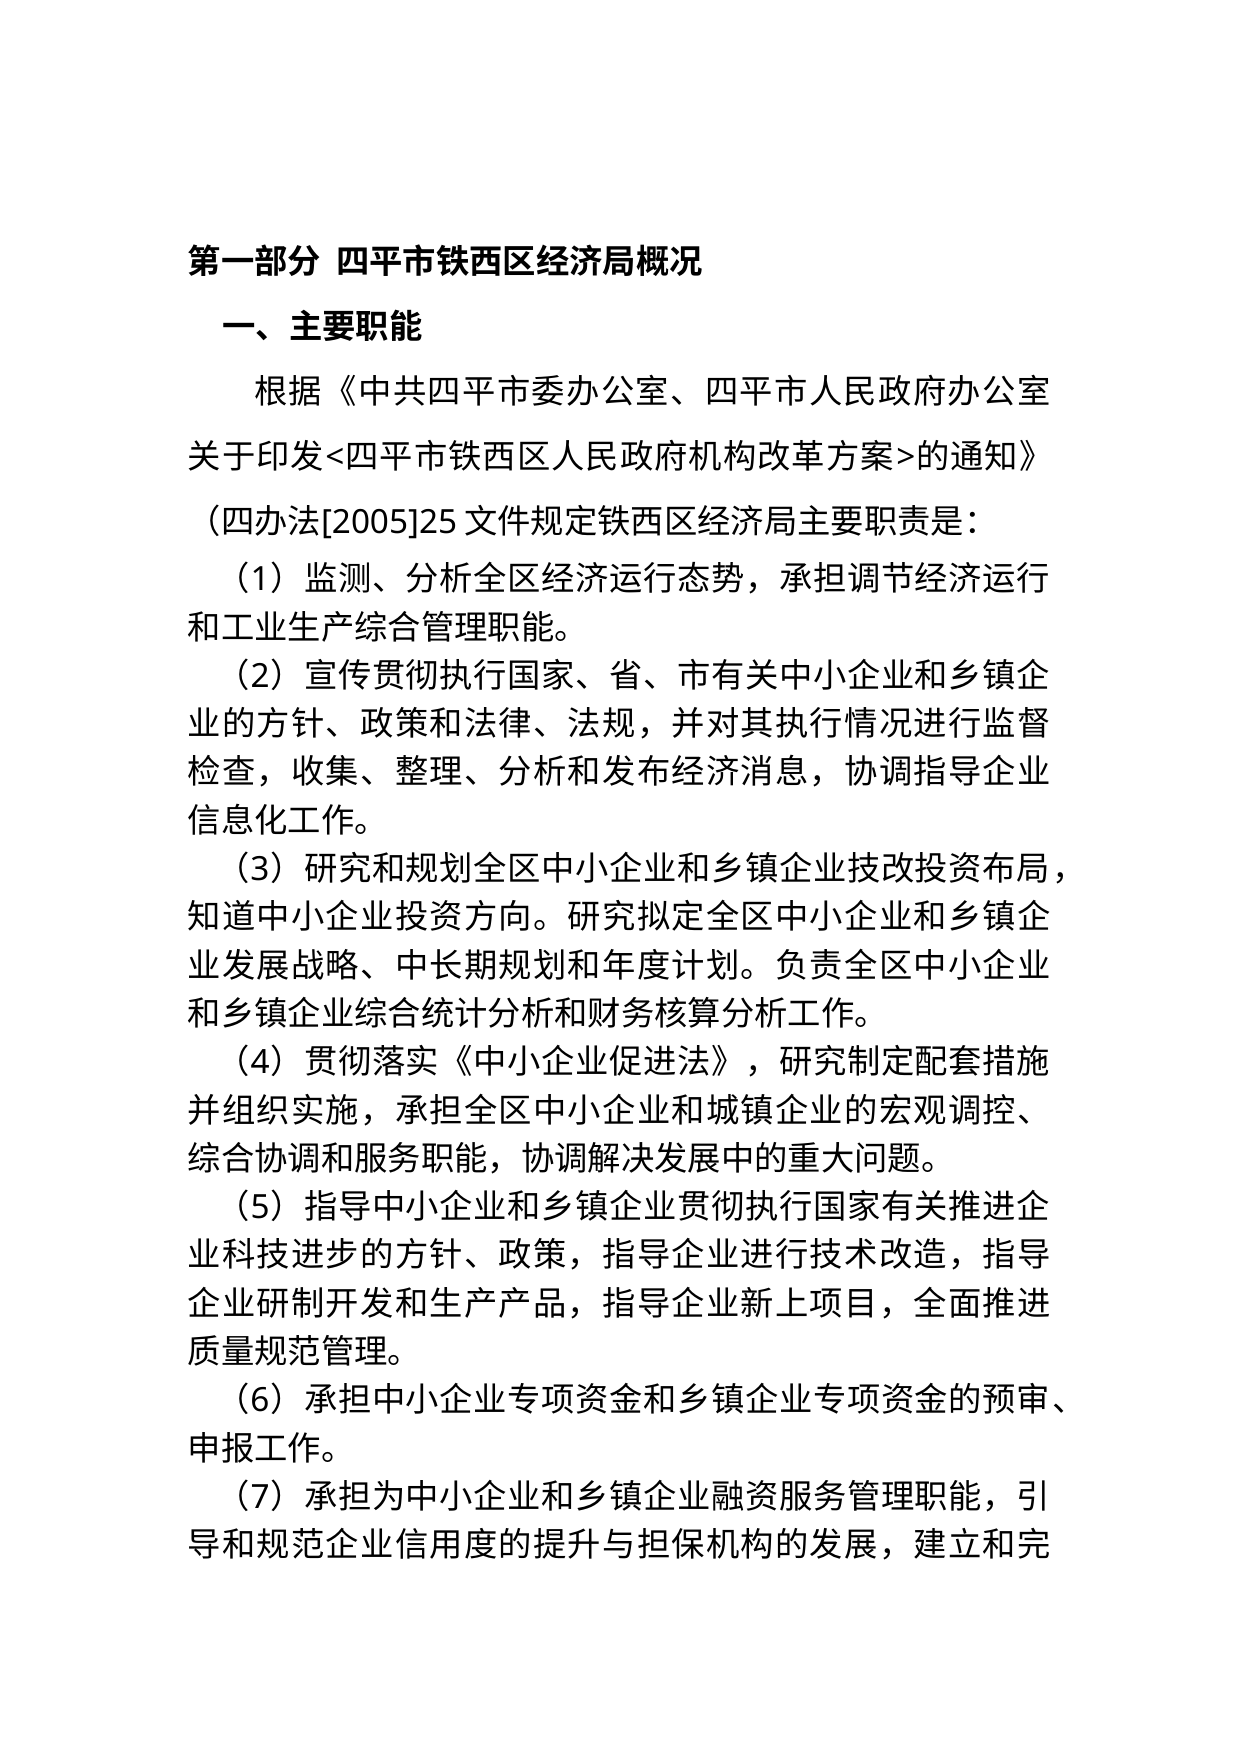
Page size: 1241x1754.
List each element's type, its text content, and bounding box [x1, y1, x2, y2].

text 第一部分 四平市铁西区经济局概况 [187, 227, 1053, 292]
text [187, 1469, 1053, 1566]
text （6）承担中小企业专项资金和乡镇企业专项资金的预审、申报工作。 [187, 1373, 1053, 1469]
text （1）监测、分析全区经济运行态势，承担调节经济运行和工业生产综合管理职能。 [187, 552, 1053, 649]
text （4）贯彻落实《中小企业促进法》，研究制定配套措施并组织实施，承担全区中小企业和城镇企业的宏观调控、综合协调和服务职能，协调解决发展中的重大问题。 [187, 1035, 1053, 1180]
text （5）指导中小企业和乡镇企业贯彻执行国家有关推进企业科技进步的方针、政策，指导企业进行技术改造，指导企业研制开发和生产产品，指导企业新上项目，全面推进质量规范管理。 [187, 1180, 1053, 1373]
text （2）宣传贯彻执行国家、省、市有关中小企业和乡镇企业的方针、政策和法律、法规，并对其执行情况进行监督检查，收集、整理、分析和发布经济消息，协调指导企业信息化工作。 [187, 649, 1053, 842]
text 一、主要职能 [187, 292, 1053, 357]
text 根据《中共四平市委办公室、四平市人民政府办公室关于印发<四平市铁西区人民政府机构改革方案>的通知》（四办法[2005]25文件规定铁西区经济局主要职责是： [187, 357, 1053, 552]
text （3）研究和规划全区中小企业和乡镇企业技改投资布局，知道中小企业投资方向。研究拟定全区中小企业和乡镇企业发展战略、中长期规划和年度计划。负责全区中小企业和乡镇企业综合统计分析和财务核算分析工作。 [187, 842, 1053, 1035]
